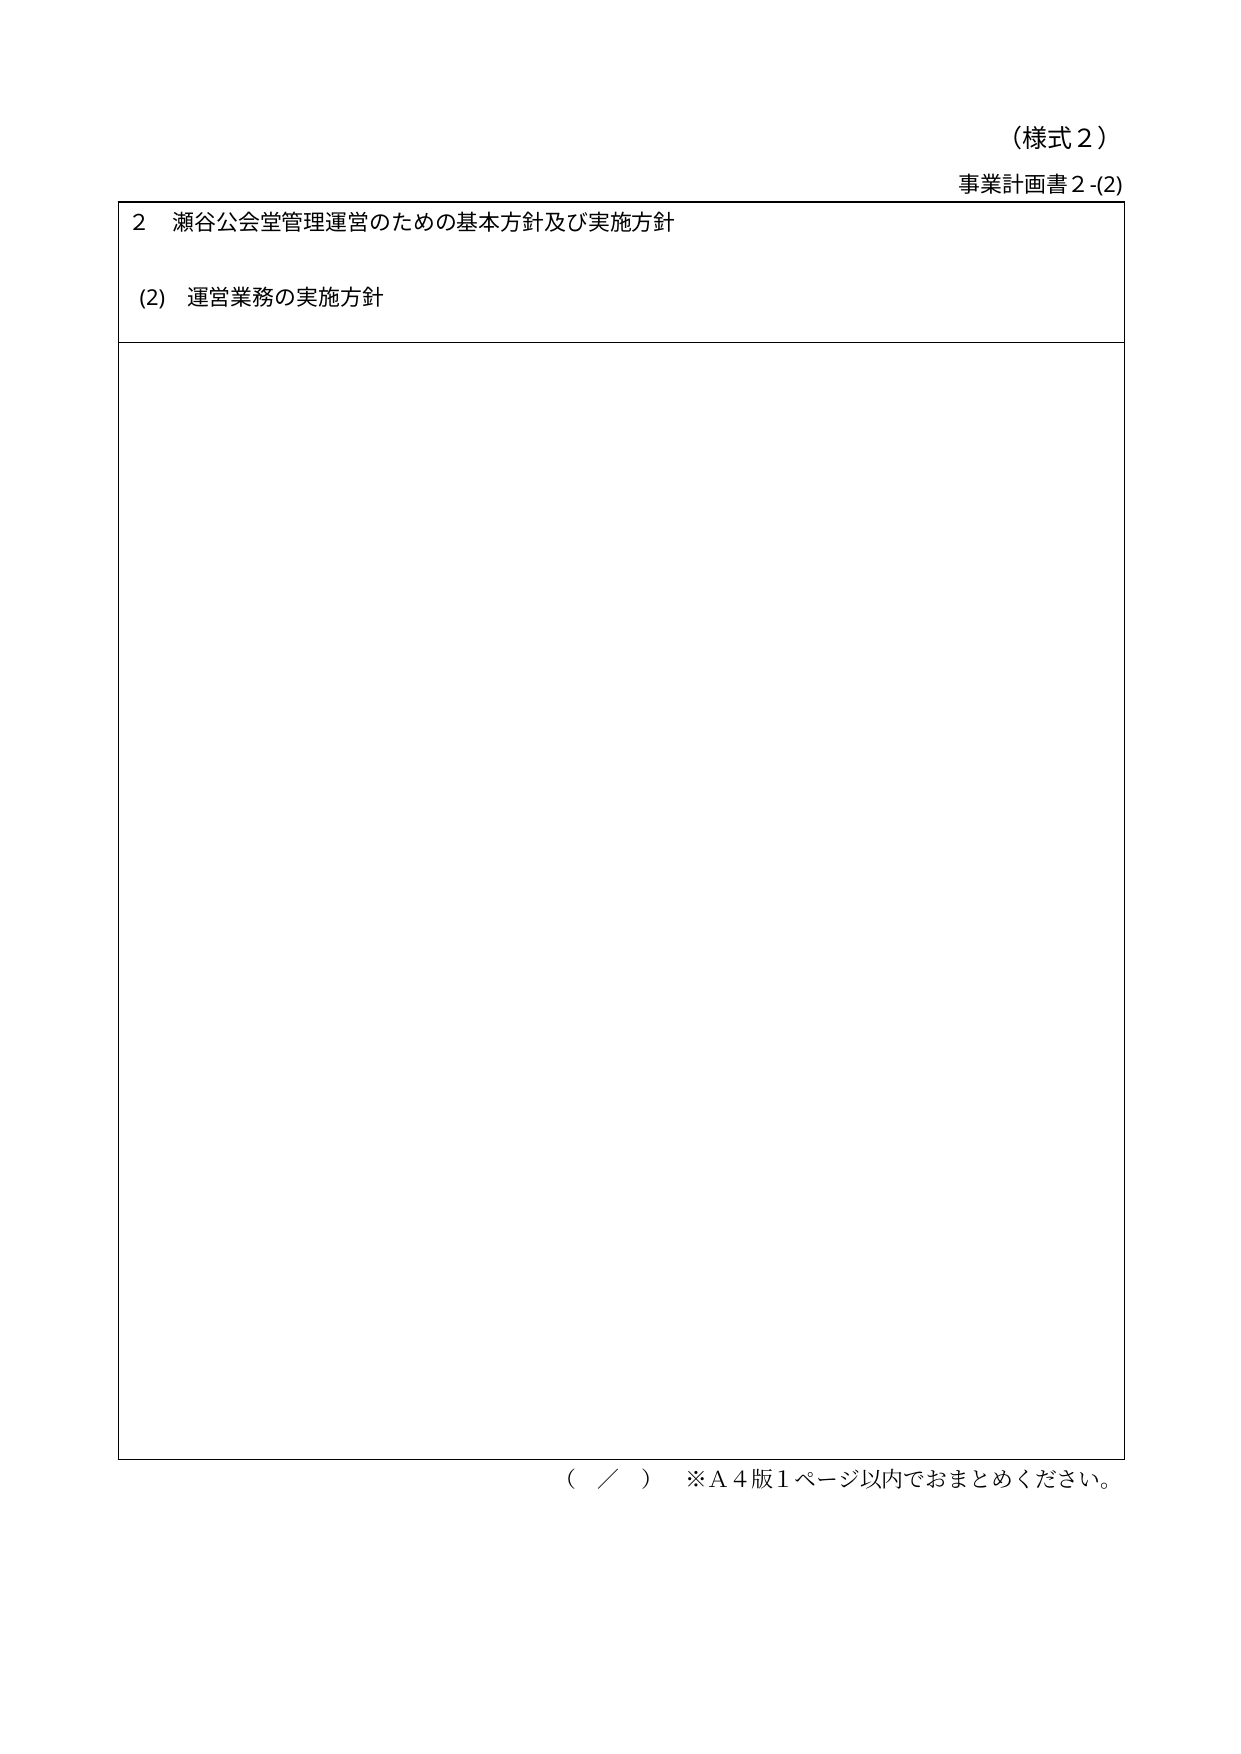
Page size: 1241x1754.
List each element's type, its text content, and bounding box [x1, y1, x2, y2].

text （ ／ ） ※Ａ４版１ページ以内でおまとめください。 [118, 1460, 1122, 1497]
text 事業計画書２-(2) [118, 164, 1122, 201]
table_cell [119, 343, 1124, 1458]
table_header ２ 瀬谷公会堂管理運営のための基本方針及び実施方針 (2) 運営業務の実施方針 [119, 203, 1124, 342]
